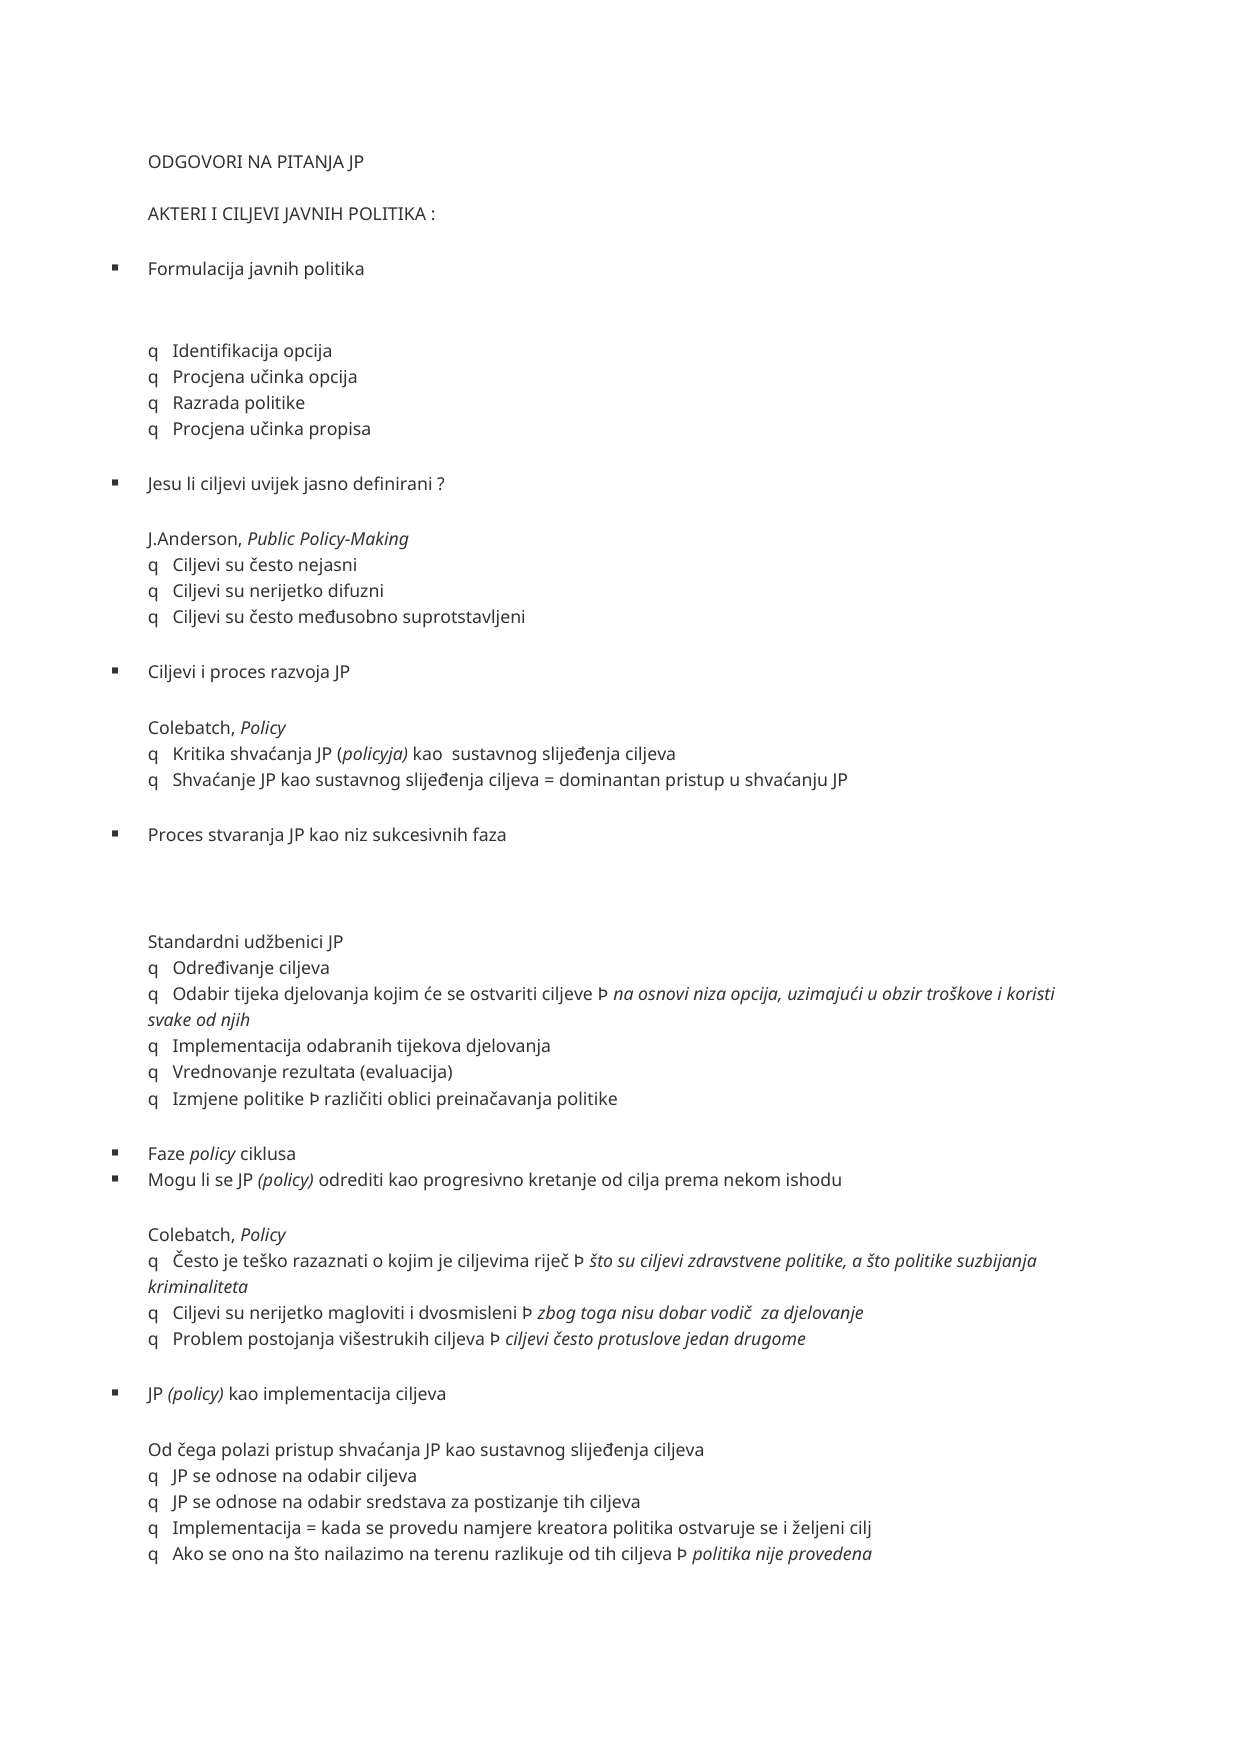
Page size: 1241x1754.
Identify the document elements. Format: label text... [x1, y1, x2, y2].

list Formulacija javnih politika [110, 255, 1093, 281]
text q Implementacija = kada se provedu namjere kreatora politika ostvaruje se i željeni cilj [148, 1513, 1093, 1539]
text q Ciljevi su često međusobno suprotstavljeni [148, 603, 1093, 629]
text q Određivanje ciljeva [148, 954, 1093, 980]
text q Shvaćanje JP kao sustavnog slijeđenja ciljeva = dominantan pristup u shvaćanju JP [148, 765, 1093, 791]
text Colebatch, Policy [148, 713, 1093, 739]
text ODGOVORI NA PITANJA JP [148, 148, 1093, 174]
text Colebatch, Policy [148, 1221, 1093, 1247]
list Mogu li se JP (policy) odrediti kao progresivno kretanje od cilja prema nekom ishodu [110, 1165, 1093, 1191]
text q Identifikacija opcija [148, 336, 1093, 362]
text q Kritika shvaćanja JP (policyja) kao sustavnog slijeđenja ciljeva [148, 739, 1093, 765]
list Jesu li ciljevi uvijek jasno definirani ? [110, 469, 1093, 496]
text q Procjena učinka opcija [148, 362, 1093, 388]
text q JP se odnose na odabir sredstava za postizanje tih ciljeva [148, 1487, 1093, 1513]
list Ciljevi i proces razvoja JP [110, 658, 1093, 684]
text J.Anderson, Public Policy-Making [148, 525, 1093, 551]
list Faze policy ciklusa [110, 1139, 1093, 1165]
text q Često je teško razaznati o kojim je ciljevima riječ Þ što su ciljevi zdravstvene politike, a što politike suzbijanja kriminaliteta [148, 1247, 1093, 1299]
text q Problem postojanja višestrukih ciljeva Þ ciljevi često protuslove jedan drugome [148, 1325, 1093, 1351]
text AKTERI I CILJEVI JAVNIH POLITIKA : [148, 200, 1093, 226]
text Standardni udžbenici JP [148, 928, 1093, 954]
text q Ako se ono na što nailazimo na terenu razlikuje od tih ciljeva Þ politika nije provedena [148, 1539, 1093, 1565]
list Proces stvaranja JP kao niz sukcesivnih faza [110, 821, 1093, 847]
text q Ciljevi su nerijetko magloviti i dvosmisleni Þ zbog toga nisu dobar vodič za djelovanje [148, 1299, 1093, 1325]
text q Vrednovanje rezultata (evaluacija) [148, 1058, 1093, 1084]
text q Ciljevi su često nejasni [148, 551, 1093, 577]
text q Implementacija odabranih tijekova djelovanja [148, 1032, 1093, 1058]
text q JP se odnose na odabir ciljeva [148, 1461, 1093, 1487]
text Od čega polazi pristup shvaćanja JP kao sustavnog slijeđenja ciljeva [148, 1435, 1093, 1461]
text q Razrada politike [148, 388, 1093, 414]
text q Izmjene politike Þ različiti oblici preinačavanja politike [148, 1084, 1093, 1110]
text q Ciljevi su nerijetko difuzni [148, 577, 1093, 603]
list JP (policy) kao implementacija ciljeva [110, 1380, 1093, 1406]
text q Procjena učinka propisa [148, 414, 1093, 440]
text q Odabir tijeka djelovanja kojim će se ostvariti ciljeve Þ na osnovi niza opcija, uzimajući u obzir troškove i koristi svake od njih [148, 980, 1093, 1032]
